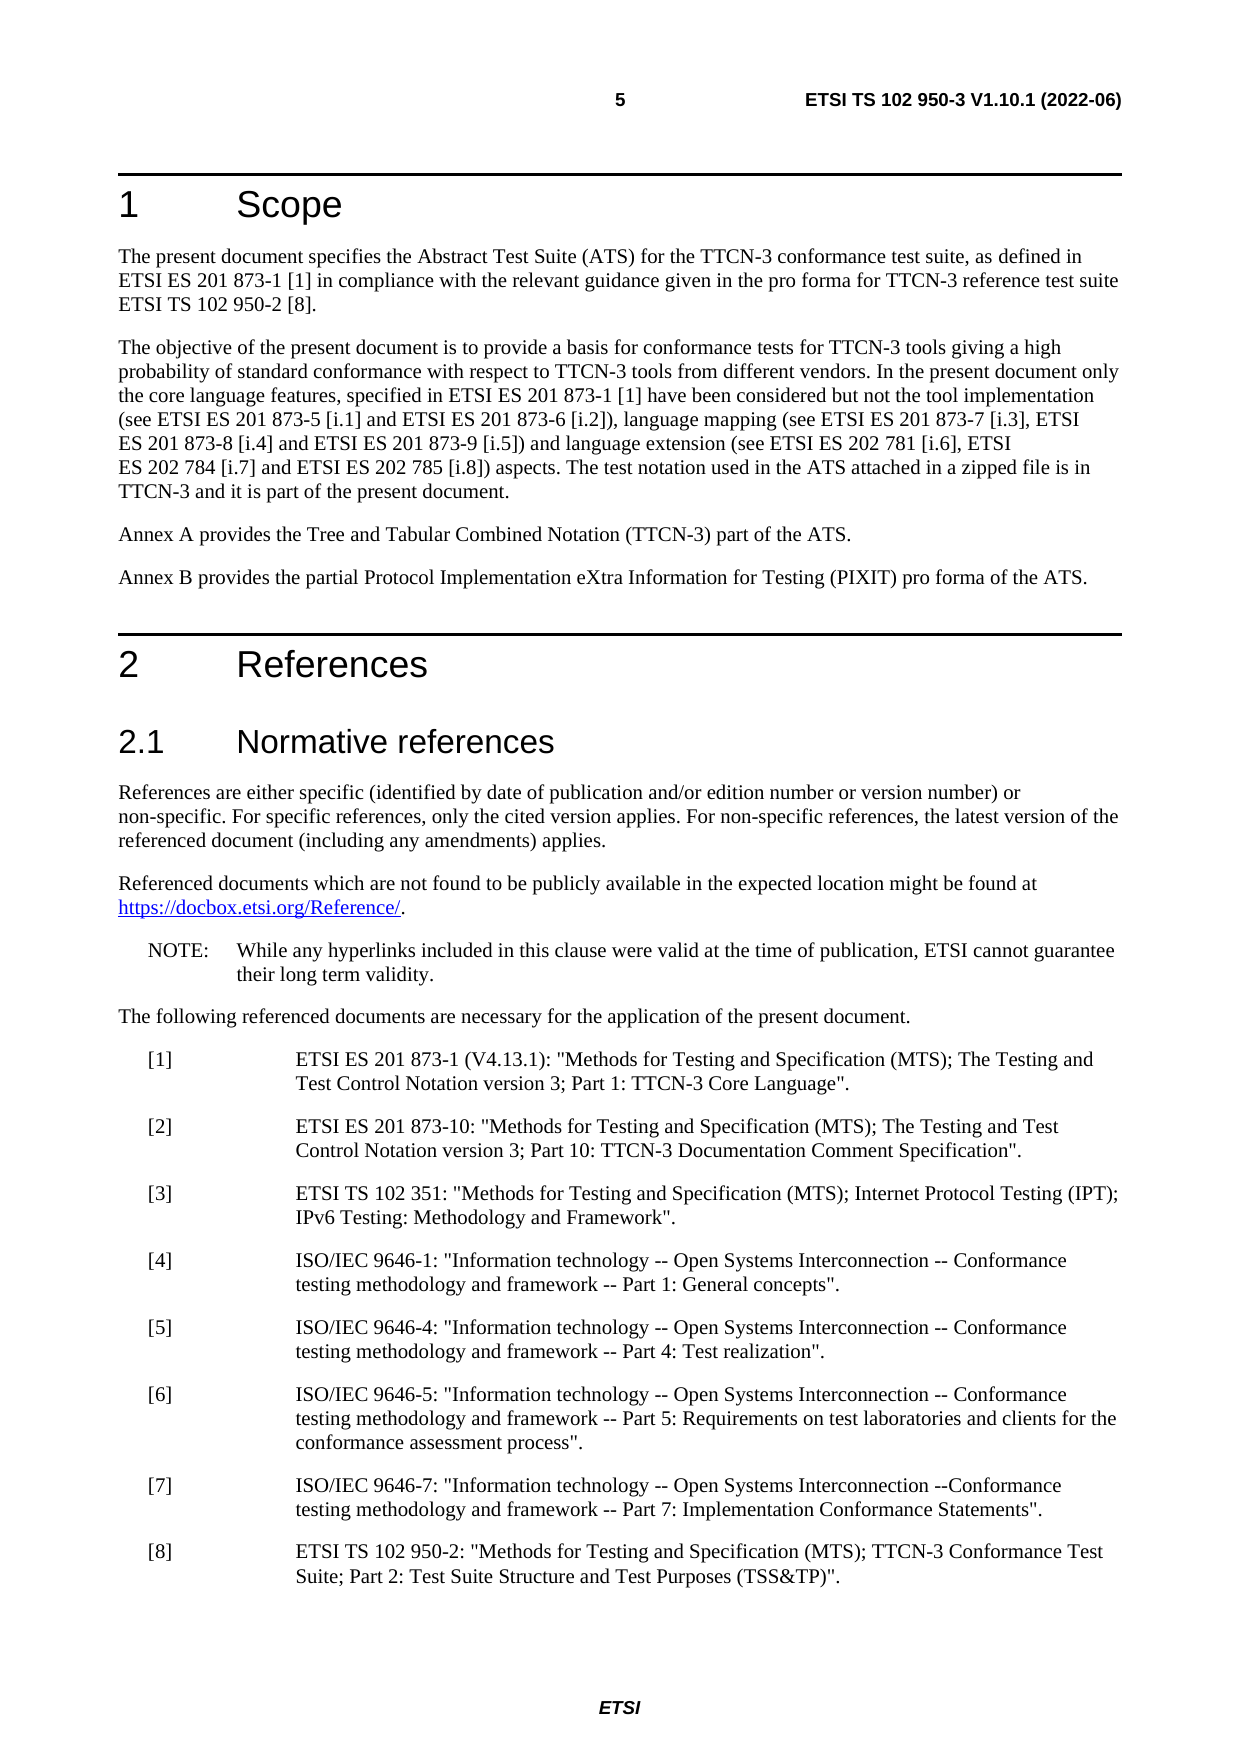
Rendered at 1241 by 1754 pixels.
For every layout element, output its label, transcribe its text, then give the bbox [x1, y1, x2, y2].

text Referenced documents which are not found to be publicly available in the expected location might be found at https://docbox.etsi.org/Reference/. [118, 871, 1122, 919]
text [6] ISO/IEC 9646-5: "Information technology -- Open Systems Interconnection -- Conformance testing methodology and framework -- Part 5: Requirements on test laboratories and clients for the conformance assessment process". [148, 1382, 1122, 1454]
text [5] ISO/IEC 9646-4: "Information technology -- Open Systems Interconnection -- Conformance testing methodology and framework -- Part 4: Test realization". [148, 1315, 1122, 1363]
text [1] ETSI ES 201 873-1 (V4.13.1): "Methods for Testing and Specification (MTS); The Testing and Test Control Notation version 3; Part 1: TTCN-3 Core Language". [148, 1047, 1122, 1095]
text [7] ISO/IEC 9646-7: "Information technology -- Open Systems Interconnection --Conformance testing methodology and framework -- Part 7: Implementation Conformance Statements". [148, 1473, 1122, 1521]
text Annex B provides the partial Protocol Implementation eXtra Information for Testing (PIXIT) pro forma of the ATS. [118, 565, 1122, 589]
subtitle 1 Scope [118, 176, 1122, 225]
text References are either specific (identified by date of publication and/or edition number or version number) or non-specific. For specific references, only the cited version applies. For non-specific references, the latest version of the referenced document (including any amendments) applies. [118, 780, 1122, 852]
text [3] ETSI TS 102 351: "Methods for Testing and Specification (MTS); Internet Protocol Testing (IPT); IPv6 Testing: Methodology and Framework". [148, 1181, 1122, 1229]
text The objective of the present document is to provide a basis for conformance tests for TTCN-3 tools giving a high probability of standard conformance with respect to TTCN-3 tools from different vendors. In the present document only the core language features, specified in ETSI ES 201 873-1 [1] have been considered but not the tool implementation (see ETSI ES 201 873-5 [i.1] and ETSI ES 201 873-6 [i.2]), language mapping (see ETSI ES 201 873-7 [i.3], ETSI ES 201 873-8 [i.4] and ETSI ES 201 873-9 [i.5]) and language extension (see ETSI ES 202 781 [i.6], ETSI ES 202 784 [i.7] and ETSI ES 202 785 [i.8]) aspects. The test notation used in the ATS attached in a zipped file is in TTCN-3 and it is part of the present document. [118, 335, 1122, 503]
text Annex A provides the Tree and Tabular Combined Notation (TTCN-3) part of the ATS. [118, 522, 1122, 546]
text [2] ETSI ES 201 873-10: "Methods for Testing and Specification (MTS); The Testing and Test Control Notation version 3; Part 10: TTCN-3 Documentation Comment Specification". [148, 1114, 1122, 1162]
text [4] ISO/IEC 9646-1: "Information technology -- Open Systems Interconnection -- Conformance testing methodology and framework -- Part 1: General concepts". [148, 1248, 1122, 1296]
text NOTE: While any hyperlinks included in this clause were valid at the time of publication, ETSI cannot guarantee their long term validity. [148, 938, 1122, 986]
subtitle 2 References [118, 636, 1122, 685]
subtitle 2.1 Normative references [118, 723, 1122, 761]
text The present document specifies the Abstract Test Suite (ATS) for the TTCN-3 conformance test suite, as defined in ETSI ES 201 873-1 [1] in compliance with the relevant guidance given in the pro forma for TTCN-3 reference test suite ETSI TS 102 950-2 [8]. [118, 244, 1122, 316]
text The following referenced documents are necessary for the application of the present document. [118, 1004, 1122, 1028]
text [8] ETSI TS 102 950-2: "Methods for Testing and Specification (MTS); TTCN-3 Conformance Test Suite; Part 2: Test Suite Structure and Test Purposes (TSS&TP)". [148, 1539, 1122, 1588]
